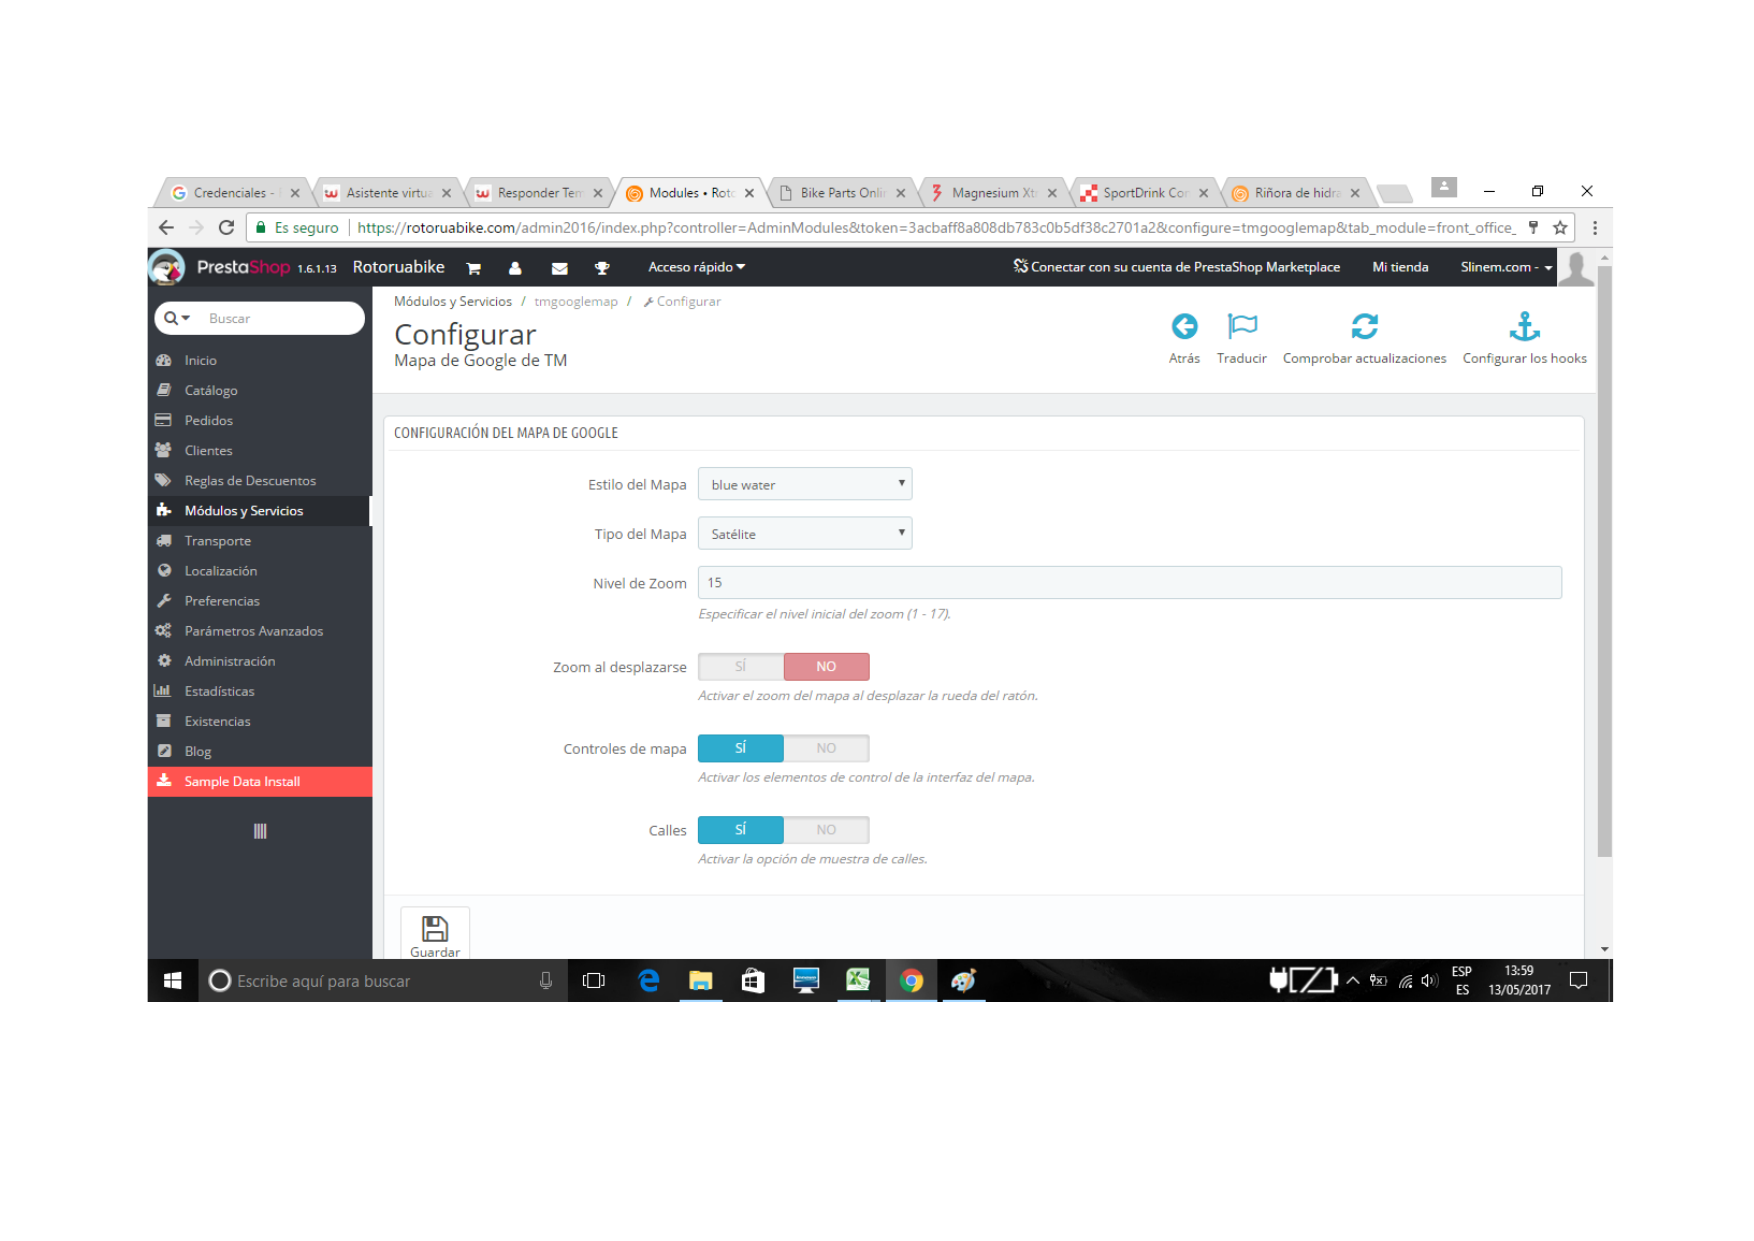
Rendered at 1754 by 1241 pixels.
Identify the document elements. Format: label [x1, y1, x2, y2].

picture [147, 177, 1614, 1002]
